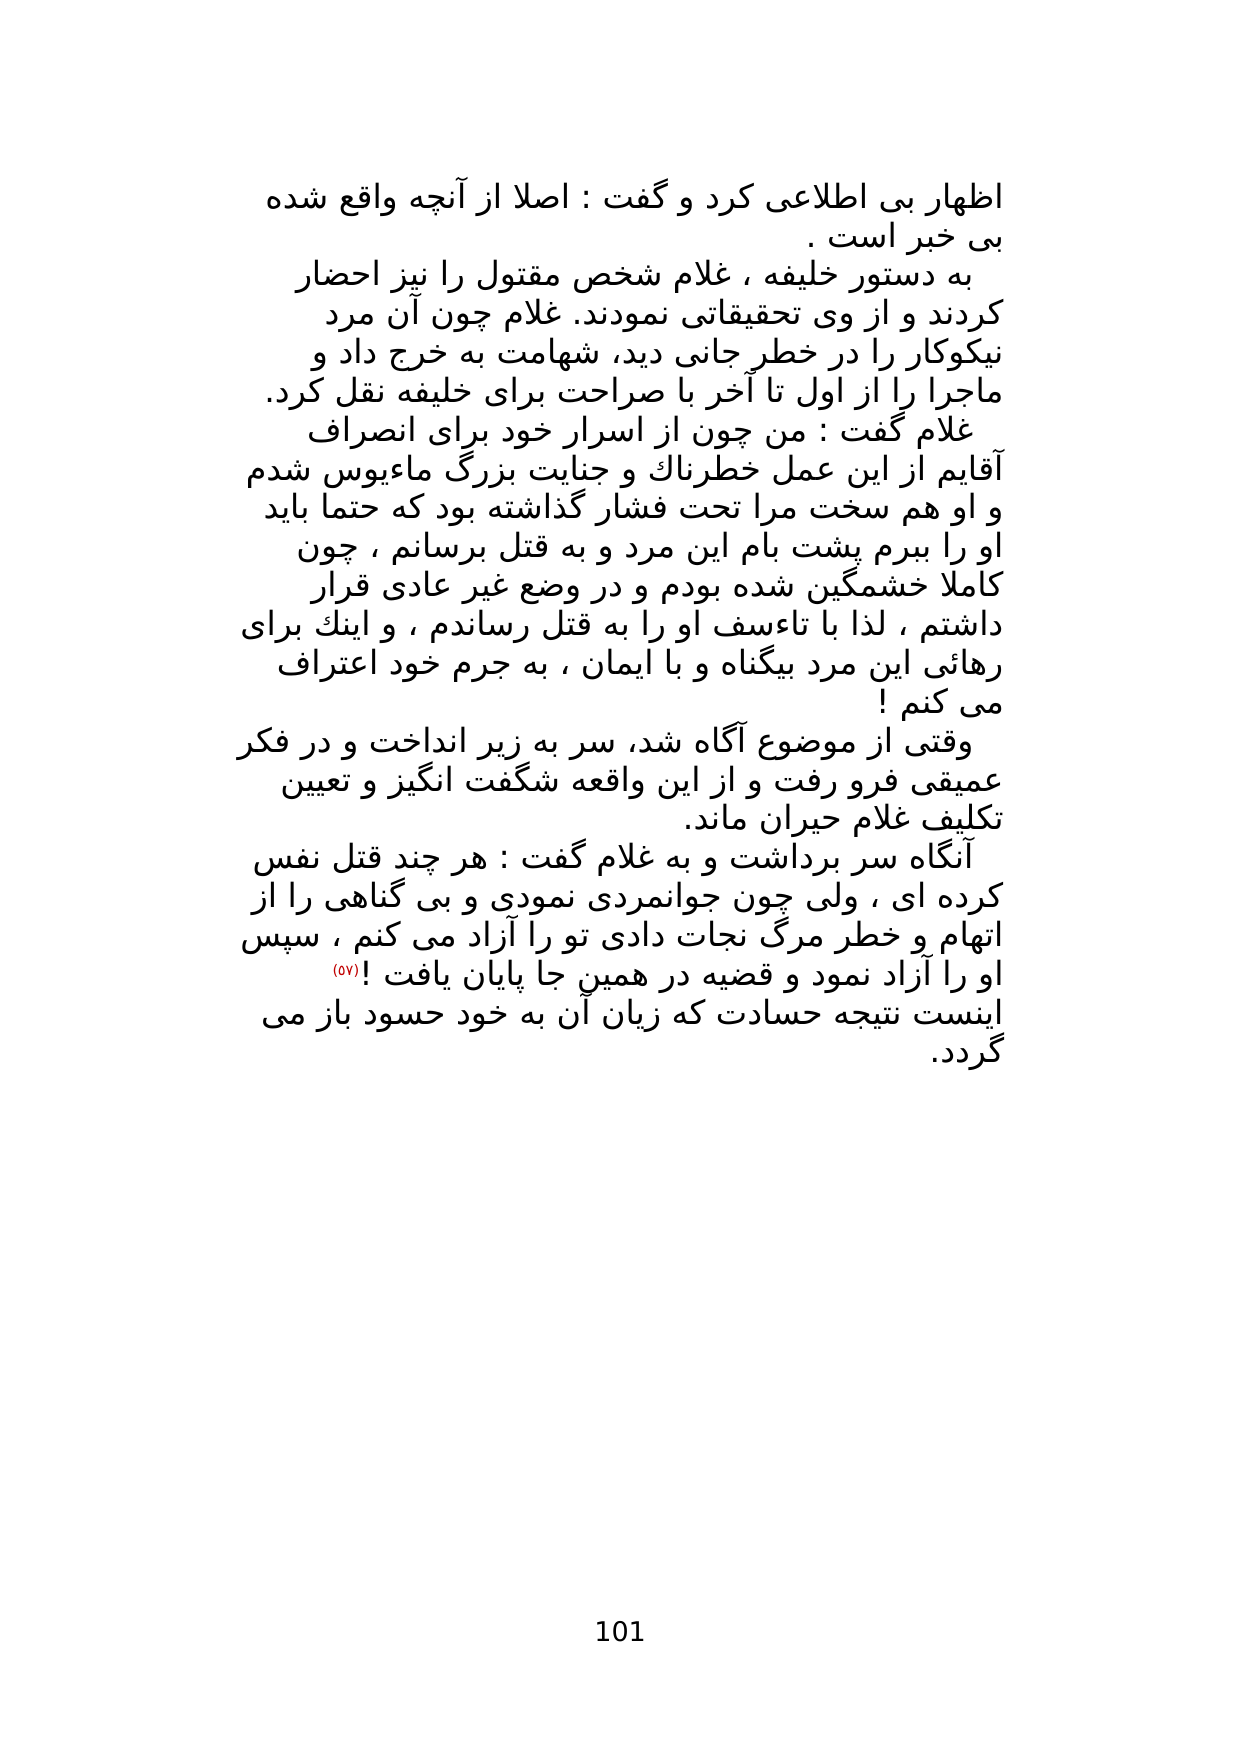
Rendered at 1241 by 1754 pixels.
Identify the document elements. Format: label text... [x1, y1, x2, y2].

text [236, 177, 1004, 255]
text آنگاه سر برداشت و به غلام گفت : هر چند قتل نفس كرده اى ، ولى چون جوانمردى نمودى و بى گناهى را از اتهام و خطر مرگ نجات دادى تو را آزاد مى كنم ، سپس او را آزاد نمود و قضيه در همين جا پايان يافت !(٥٧) اينست نتيجه حسادت كه زيان آن به خود حسود باز مى گردد. [236, 838, 1004, 1071]
text به دستور خليفه ، غلام شخص مقتول را نيز احضار كردند و از وى تحقيقاتى نمودند. غلام چون آن مرد نيكوكار را در خطر جانى ديد، شهامت به خرج داد و ماجرا را از اول تا آخر با صراحت براى خليفه نقل كرد. [236, 255, 1004, 410]
text غلام گفت : من چون از اسرار خود براى انصراف آقايم از اين عمل خطرناك و جنايت بزرگ ماءيوس شدم و او هم سخت مرا تحت فشار گذاشته بود كه حتما بايد او را ببرم پشت بام اين مرد و به قتل برسانم ، چون كاملا خشمگين شده بودم و در وضع غير عادى قرار داشتم ، لذا با تاءسف او را به قتل رساندم ، و اينك براى رهائى اين مرد بيگناه و با ايمان ، به جرم خود اعتراف مى كنم ! [236, 410, 1004, 721]
text وقتى از موضوع آگاه شد، سر به زير انداخت و در فكر عميقى فرو رفت و از اين واقعه شگفت انگيز و تعيين تكليف غلام حيران ماند. [236, 721, 1004, 838]
